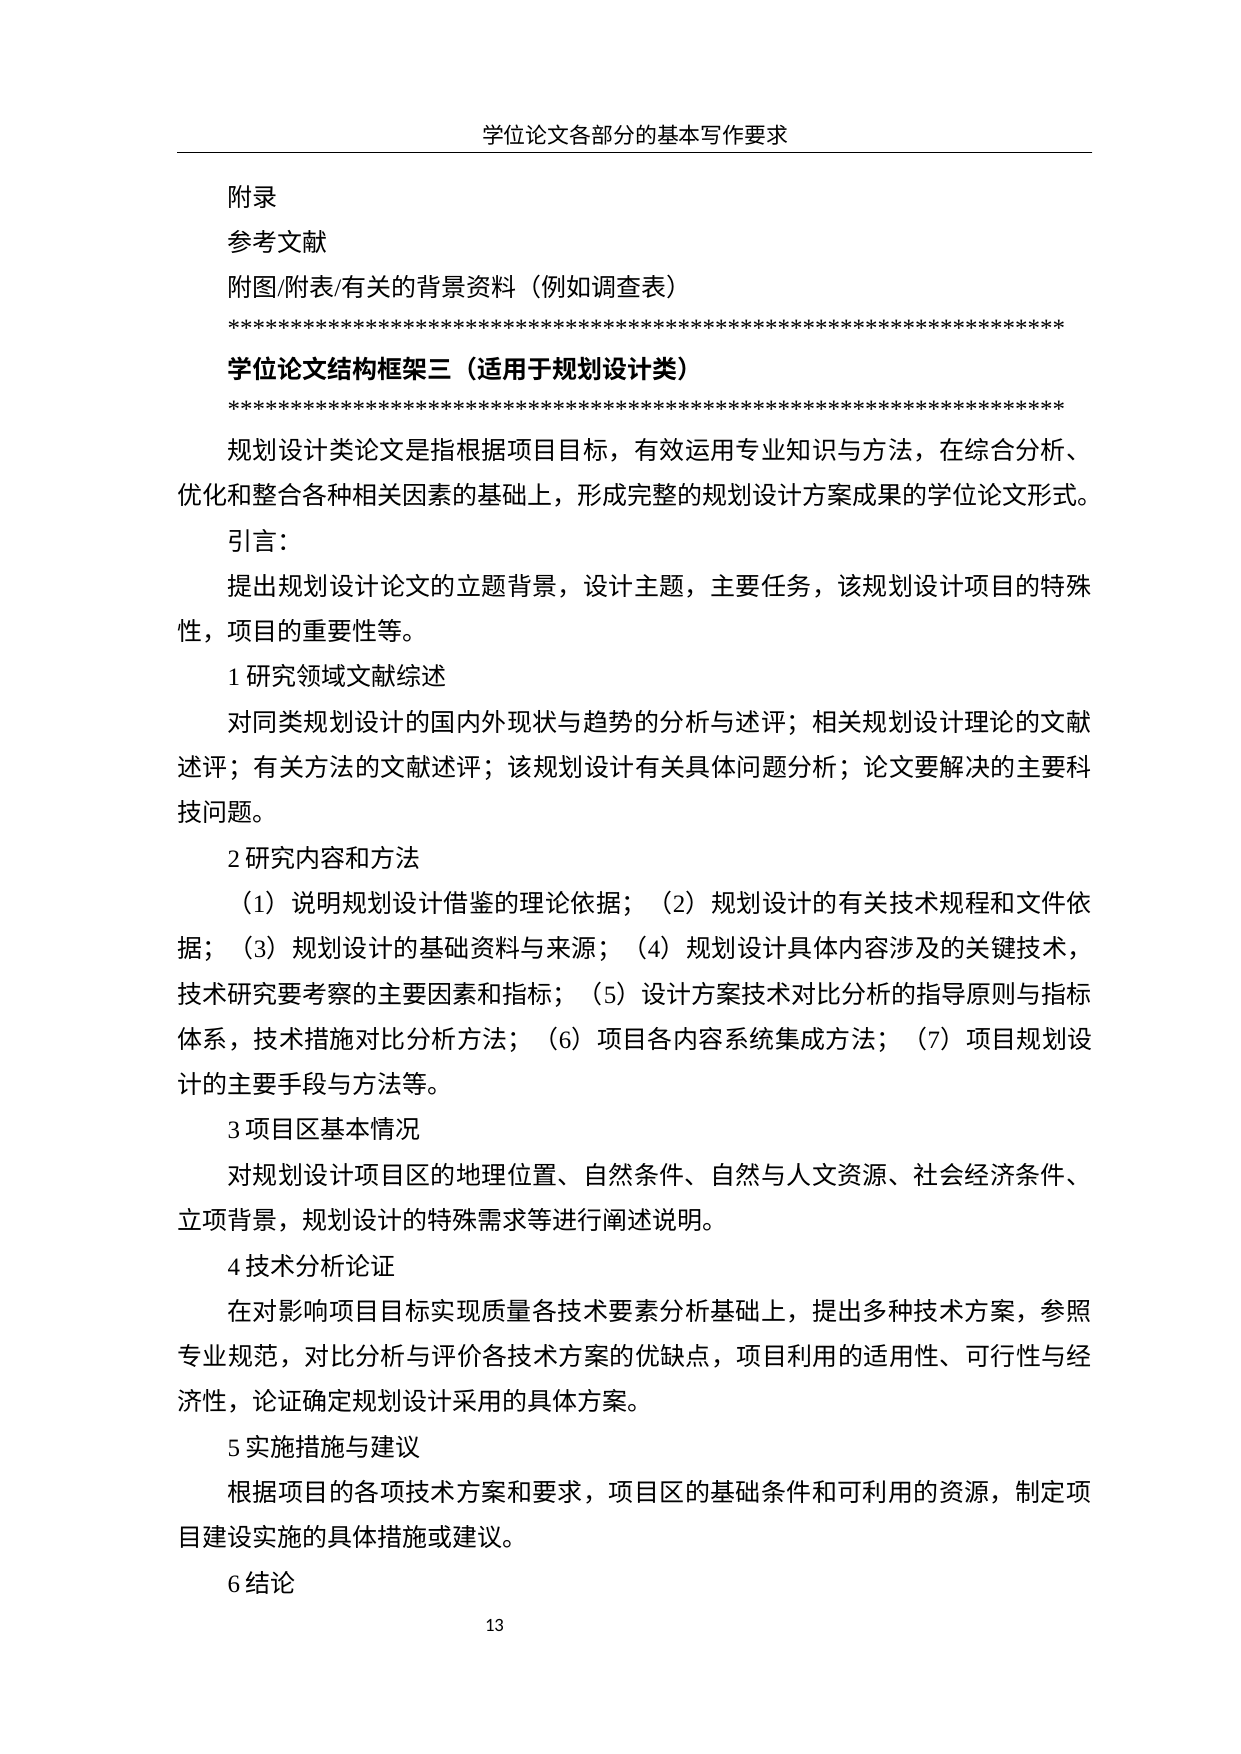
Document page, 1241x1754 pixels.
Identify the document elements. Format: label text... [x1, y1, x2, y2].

text 学位论文结构框架三（适用于规划设计类） [177, 349, 1092, 385]
text 附录 [177, 177, 1092, 213]
text 提出规划设计论文的立题背景，设计主题，主要任务，该规划设计项目的特殊性，项目的重要性等。 [177, 566, 1092, 648]
text 规划设计类论文是指根据项目目标，有效运用专业知识与方法，在综合分析、优化和整合各种相关因素的基础上，形成完整的规划设计方案成果的学位论文形式。 [177, 430, 1092, 512]
text ******************************************************************* [177, 313, 1092, 342]
text （1）说明规划设计借鉴的理论依据；（2）规划设计的有关技术规程和文件依据；（3）规划设计的基础资料与来源；（4）规划设计具体内容涉及的关键技术，技术研究要考察的主要因素和指标；（5）设计方案技术对比分析的指导原则与指标体系，技术措施对比分析方法；（6）项目各内容系统集成方法；（7）项目规划设计的主要手段与方法等。 [177, 883, 1092, 1101]
text 根据项目的各项技术方案和要求，项目区的基础条件和可利用的资源，制定项目建设实施的具体措施或建议。 [177, 1472, 1092, 1554]
text 2研究内容和方法 [177, 838, 1092, 874]
text 对同类规划设计的国内外现状与趋势的分析与述评；相关规划设计理论的文献述评；有关方法的文献述评；该规划设计有关具体问题分析；论文要解决的主要科技问题。 [177, 702, 1092, 829]
text 5实施措施与建议 [177, 1427, 1092, 1463]
text 4技术分析论证 [177, 1246, 1092, 1282]
text 1 研究领域文献综述 [177, 657, 1092, 693]
text 附图/附表/有关的背景资料（例如调查表） [177, 268, 1092, 304]
text ******************************************************************* [177, 394, 1092, 423]
text 在对影响项目目标实现质量各技术要素分析基础上，提出多种技术方案，参照专业规范，对比分析与评价各技术方案的优缺点，项目利用的适用性、可行性与经济性，论证确定规划设计采用的具体方案。 [177, 1291, 1092, 1418]
text 3项目区基本情况 [177, 1110, 1092, 1146]
text 引言： [177, 521, 1092, 557]
text 对规划设计项目区的地理位置、自然条件、自然与人文资源、社会经济条件、立项背景，规划设计的特殊需求等进行阐述说明。 [177, 1155, 1092, 1237]
text 6结论 [177, 1563, 1092, 1599]
text 参考文献 [177, 222, 1092, 259]
